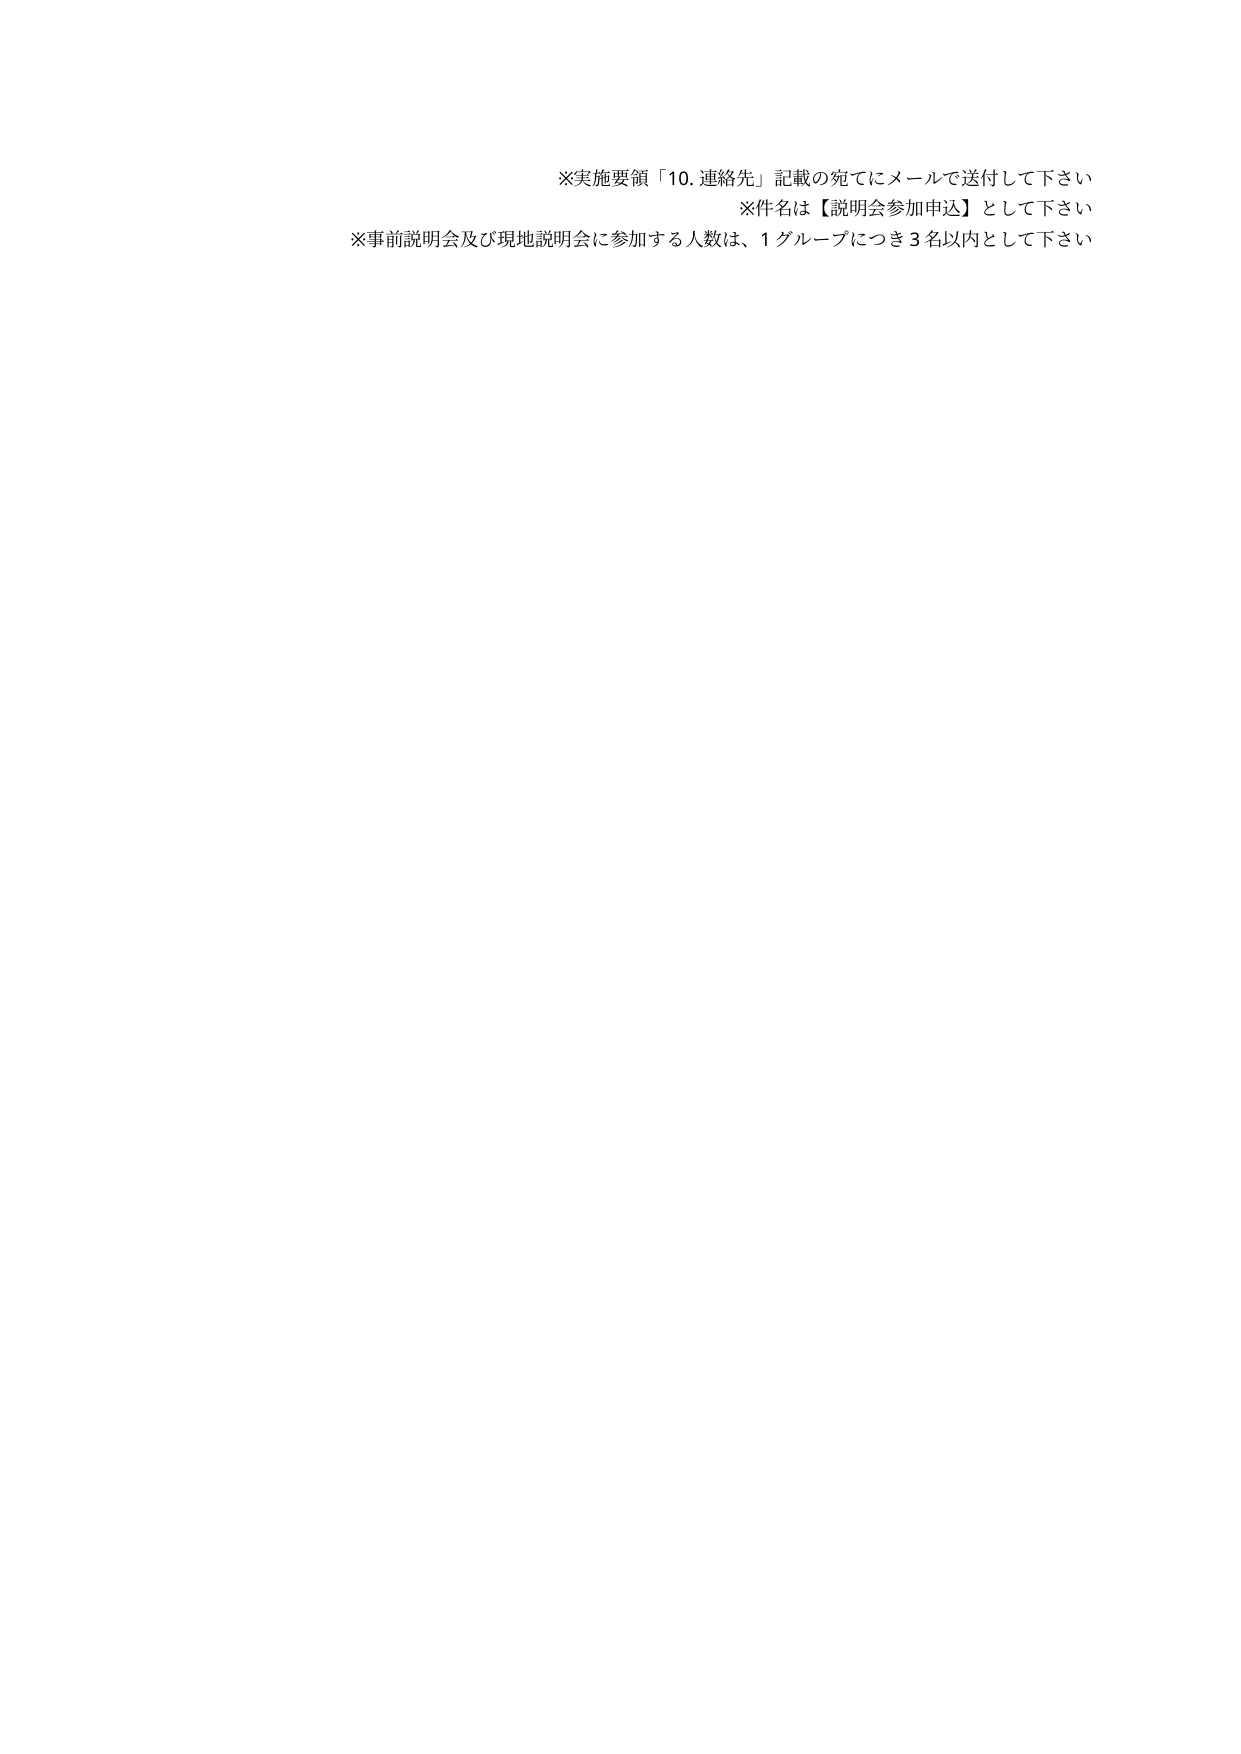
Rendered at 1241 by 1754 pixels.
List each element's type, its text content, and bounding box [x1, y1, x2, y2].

text ※件名は【説明会参加申込】として下さい [148, 193, 1092, 223]
text ※事前説明会及び現地説明会に参加する人数は、1グループにつき3名以内として下さい [148, 223, 1092, 253]
text ※実施要領「10. 連絡先」記載の宛てにメールで送付して下さい [148, 162, 1092, 193]
